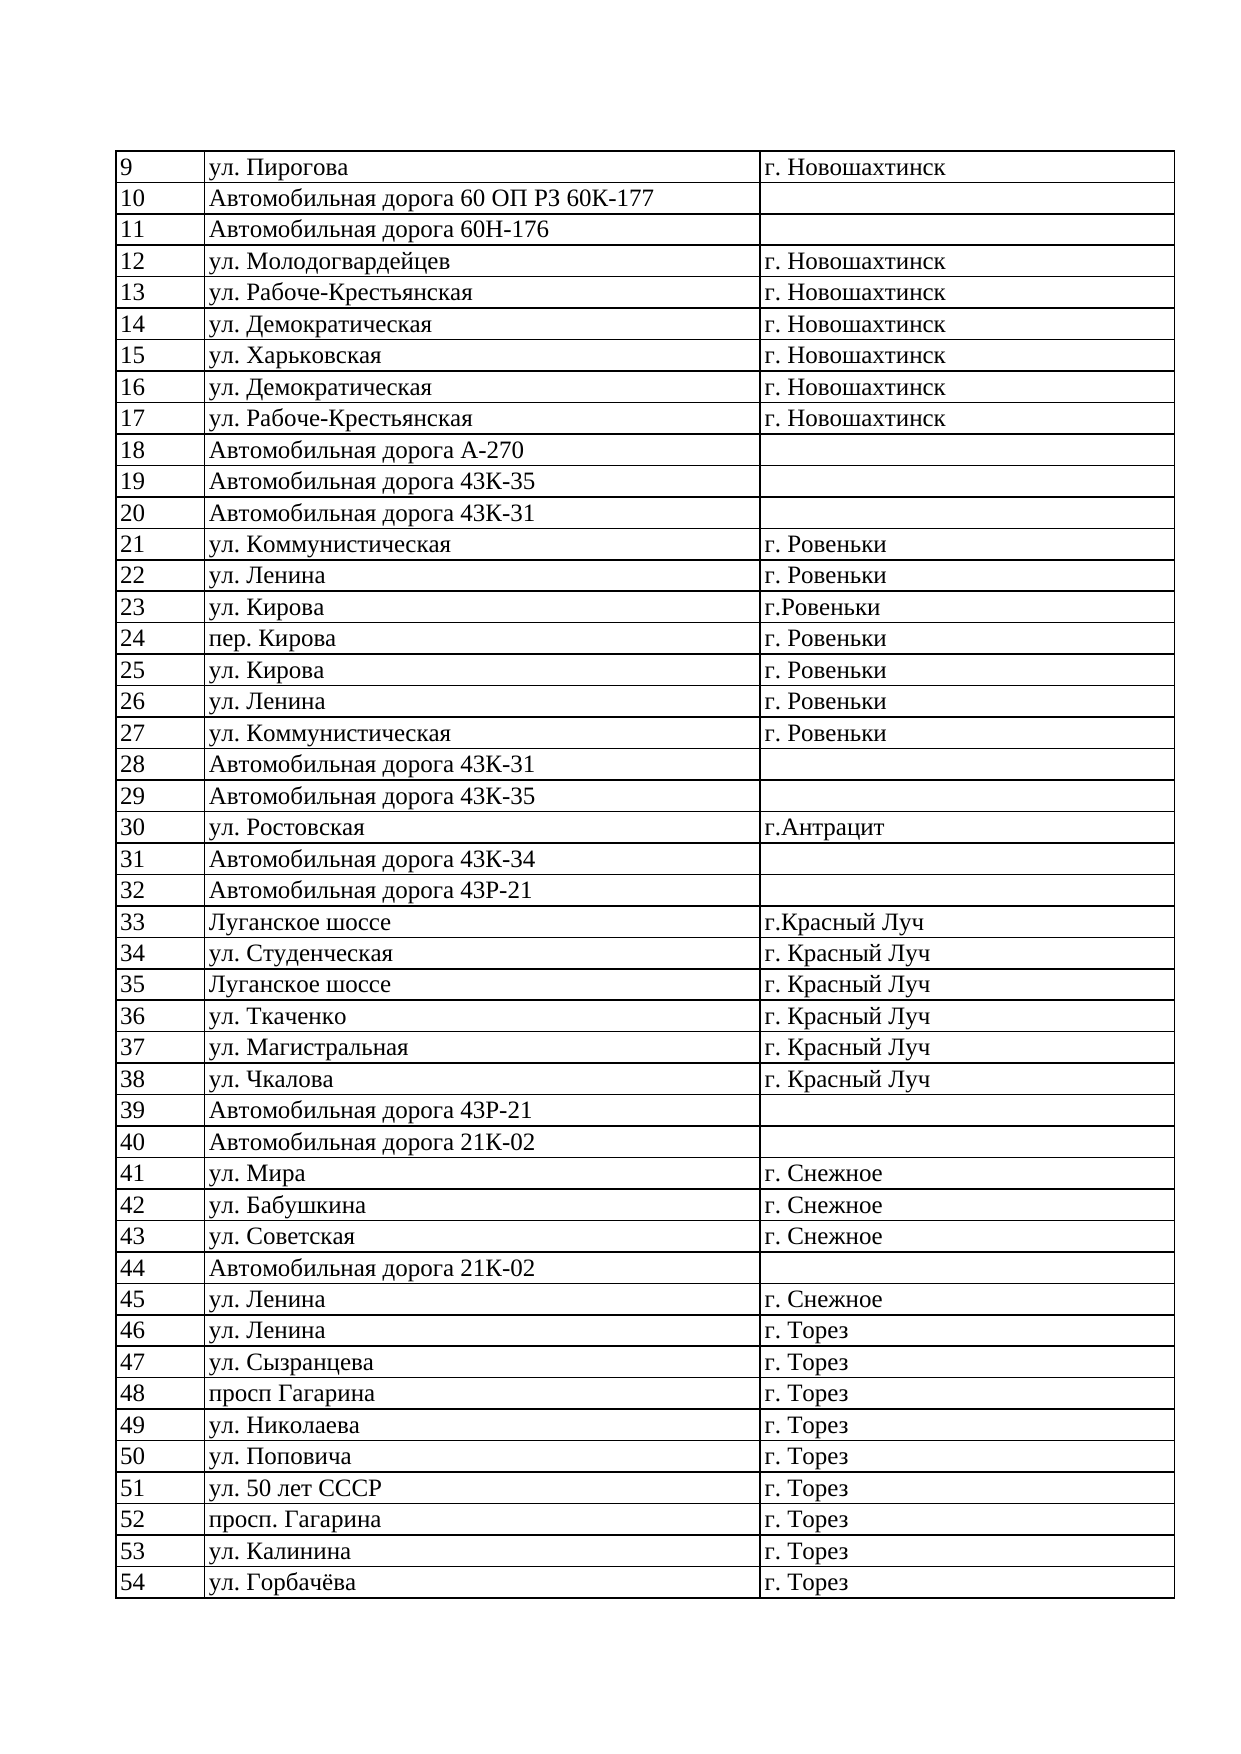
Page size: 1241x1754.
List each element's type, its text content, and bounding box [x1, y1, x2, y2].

table_cell Автомобильная дорога А-270 [205, 435, 759, 464]
table_cell 38 [117, 1064, 204, 1094]
table_cell [761, 1095, 1174, 1125]
table_cell ул. Ленина [205, 1284, 759, 1314]
table_cell г. Снежное [761, 1190, 1174, 1219]
table_cell ул. Калинина [205, 1536, 759, 1566]
table_cell г. Торез [761, 1410, 1174, 1440]
table_cell г. Красный Луч [761, 1001, 1174, 1031]
table_cell г. Снежное [761, 1158, 1174, 1188]
table_cell 11 [117, 215, 204, 244]
table_cell 43 [117, 1221, 204, 1251]
table_cell 18 [117, 435, 204, 464]
table_cell 14 [117, 309, 204, 339]
table_cell ул. 50 лет СССР [205, 1473, 759, 1503]
table_cell ул. Харьковская [205, 340, 759, 370]
table_cell г. Ровеньки [761, 529, 1174, 559]
table_cell 41 [117, 1158, 204, 1188]
table_cell 49 [117, 1410, 204, 1440]
table_cell Автомобильная дорога 60Н-176 [205, 215, 759, 244]
table_cell Автомобильная дорога 21К-02 [205, 1253, 759, 1282]
table_cell Автомобильная дорога 43К-31 [205, 749, 759, 779]
table_cell ул. Ткаченко [205, 1001, 759, 1031]
table_cell ул. Молодогвардейцев [205, 246, 759, 276]
table_cell просп. Гагарина [205, 1504, 759, 1534]
table_cell ул. Николаева [205, 1410, 759, 1440]
table_cell ул. Рабоче-Крестьянская [205, 277, 759, 307]
table_cell г. Новошахтинск [761, 277, 1174, 307]
table_cell 53 [117, 1536, 204, 1566]
table_cell 12 [117, 246, 204, 276]
table_cell г. Красный Луч [761, 938, 1174, 968]
table_cell г.Ровеньки [761, 592, 1174, 622]
table_cell [761, 1253, 1174, 1282]
table_cell Автомобильная дорога 43К-34 [205, 844, 759, 873]
table_cell 29 [117, 781, 204, 811]
table_cell г. Ровеньки [761, 718, 1174, 748]
table_cell г. Ровеньки [761, 561, 1174, 590]
table_cell ул. Демократическая [205, 309, 759, 339]
table_cell г. Красный Луч [761, 1032, 1174, 1062]
table_cell 13 [117, 277, 204, 307]
table_cell ул. Магистральная [205, 1032, 759, 1062]
table_cell г. Новошахтинск [761, 309, 1174, 339]
table_cell г. Новошахтинск [761, 152, 1174, 181]
table_cell 23 [117, 592, 204, 622]
table_cell Луганское шоссе [205, 970, 759, 999]
table_cell [761, 1127, 1174, 1157]
table_cell г. Новошахтинск [761, 403, 1174, 433]
table_cell 17 [117, 403, 204, 433]
table_cell Автомобильная дорога 21К-02 [205, 1127, 759, 1157]
table_cell ул. Коммунистическая [205, 529, 759, 559]
table_cell [761, 781, 1174, 811]
table_cell г. Новошахтинск [761, 246, 1174, 276]
table_cell 46 [117, 1316, 204, 1345]
table_cell 25 [117, 655, 204, 685]
table_cell 40 [117, 1127, 204, 1157]
table_cell Автомобильная дорога 43Р-21 [205, 875, 759, 905]
table_cell ул. Ленина [205, 561, 759, 590]
table_cell ул. Демократическая [205, 372, 759, 402]
table_cell 35 [117, 970, 204, 999]
table_cell ул. Советская [205, 1221, 759, 1251]
table_cell г.Антрацит [761, 812, 1174, 842]
table_cell г. Красный Луч [761, 970, 1174, 999]
table_cell г. Торез [761, 1378, 1174, 1408]
table_cell ул. Горбачёва [205, 1567, 759, 1597]
table_cell 37 [117, 1032, 204, 1062]
table_cell 33 [117, 907, 204, 936]
table_cell Луганское шоссе [205, 907, 759, 936]
table_cell 45 [117, 1284, 204, 1314]
table_cell 44 [117, 1253, 204, 1282]
table_cell [761, 844, 1174, 873]
table_cell [761, 183, 1174, 213]
table_cell г. Торез [761, 1504, 1174, 1534]
table_cell ул. Пирогова [205, 152, 759, 181]
table_cell ул. Ленина [205, 1316, 759, 1345]
table_cell ул. Поповича [205, 1441, 759, 1471]
table_cell г.Красный Луч [761, 907, 1174, 936]
table_cell г. Торез [761, 1473, 1174, 1503]
table_cell г. Ровеньки [761, 655, 1174, 685]
table_cell 52 [117, 1504, 204, 1534]
table_cell г. Новошахтинск [761, 340, 1174, 370]
table_cell [761, 435, 1174, 464]
table_cell 31 [117, 844, 204, 873]
table_cell 30 [117, 812, 204, 842]
table_cell 10 [117, 183, 204, 213]
table_cell 50 [117, 1441, 204, 1471]
table_cell г. Торез [761, 1347, 1174, 1377]
table_cell Автомобильная дорога 43К-31 [205, 498, 759, 527]
table_cell г. Новошахтинск [761, 372, 1174, 402]
table_cell г. Торез [761, 1316, 1174, 1345]
table_cell [761, 215, 1174, 244]
table_cell 32 [117, 875, 204, 905]
table_cell ул. Рабоче-Крестьянская [205, 403, 759, 433]
table_cell 20 [117, 498, 204, 527]
table_cell 51 [117, 1473, 204, 1503]
table_cell [761, 498, 1174, 527]
table_cell г. Торез [761, 1441, 1174, 1471]
table_cell 19 [117, 466, 204, 496]
table_cell ул. Кирова [205, 655, 759, 685]
table_cell 47 [117, 1347, 204, 1377]
table_cell г. Снежное [761, 1221, 1174, 1251]
table_cell г. Ровеньки [761, 623, 1174, 653]
table_cell 21 [117, 529, 204, 559]
table_cell 15 [117, 340, 204, 370]
table_cell ул. Ленина [205, 686, 759, 716]
table_cell 27 [117, 718, 204, 748]
table_cell г. Ровеньки [761, 686, 1174, 716]
table_cell ул. Коммунистическая [205, 718, 759, 748]
table_cell 24 [117, 623, 204, 653]
table_cell 22 [117, 561, 204, 590]
table_cell ул. Сызранцева [205, 1347, 759, 1377]
table_cell 39 [117, 1095, 204, 1125]
table_cell г. Снежное [761, 1284, 1174, 1314]
table_cell Автомобильная дорога 60 ОП РЗ 60К-177 [205, 183, 759, 213]
table_cell просп Гагарина [205, 1378, 759, 1408]
table_cell 36 [117, 1001, 204, 1031]
table_cell г. Торез [761, 1536, 1174, 1566]
table_cell ул. Ростовская [205, 812, 759, 842]
table_cell 28 [117, 749, 204, 779]
table_cell 54 [117, 1567, 204, 1597]
table_cell 42 [117, 1190, 204, 1219]
table_cell [761, 466, 1174, 496]
table_cell [761, 875, 1174, 905]
table_cell 16 [117, 372, 204, 402]
table_cell ул. Мира [205, 1158, 759, 1188]
table_cell г. Красный Луч [761, 1064, 1174, 1094]
table_cell 26 [117, 686, 204, 716]
table_cell Автомобильная дорога 43К-35 [205, 466, 759, 496]
table_cell 48 [117, 1378, 204, 1408]
table_cell [761, 749, 1174, 779]
table_cell пер. Кирова [205, 623, 759, 653]
table_cell Автомобильная дорога 43Р-21 [205, 1095, 759, 1125]
table_cell 9 [117, 152, 204, 181]
table_cell ул. Кирова [205, 592, 759, 622]
table_cell Автомобильная дорога 43К-35 [205, 781, 759, 811]
table_cell ул. Чкалова [205, 1064, 759, 1094]
table_cell ул. Студенческая [205, 938, 759, 968]
table_cell ул. Бабушкина [205, 1190, 759, 1219]
table_cell г. Торез [761, 1567, 1174, 1597]
table_cell 34 [117, 938, 204, 968]
